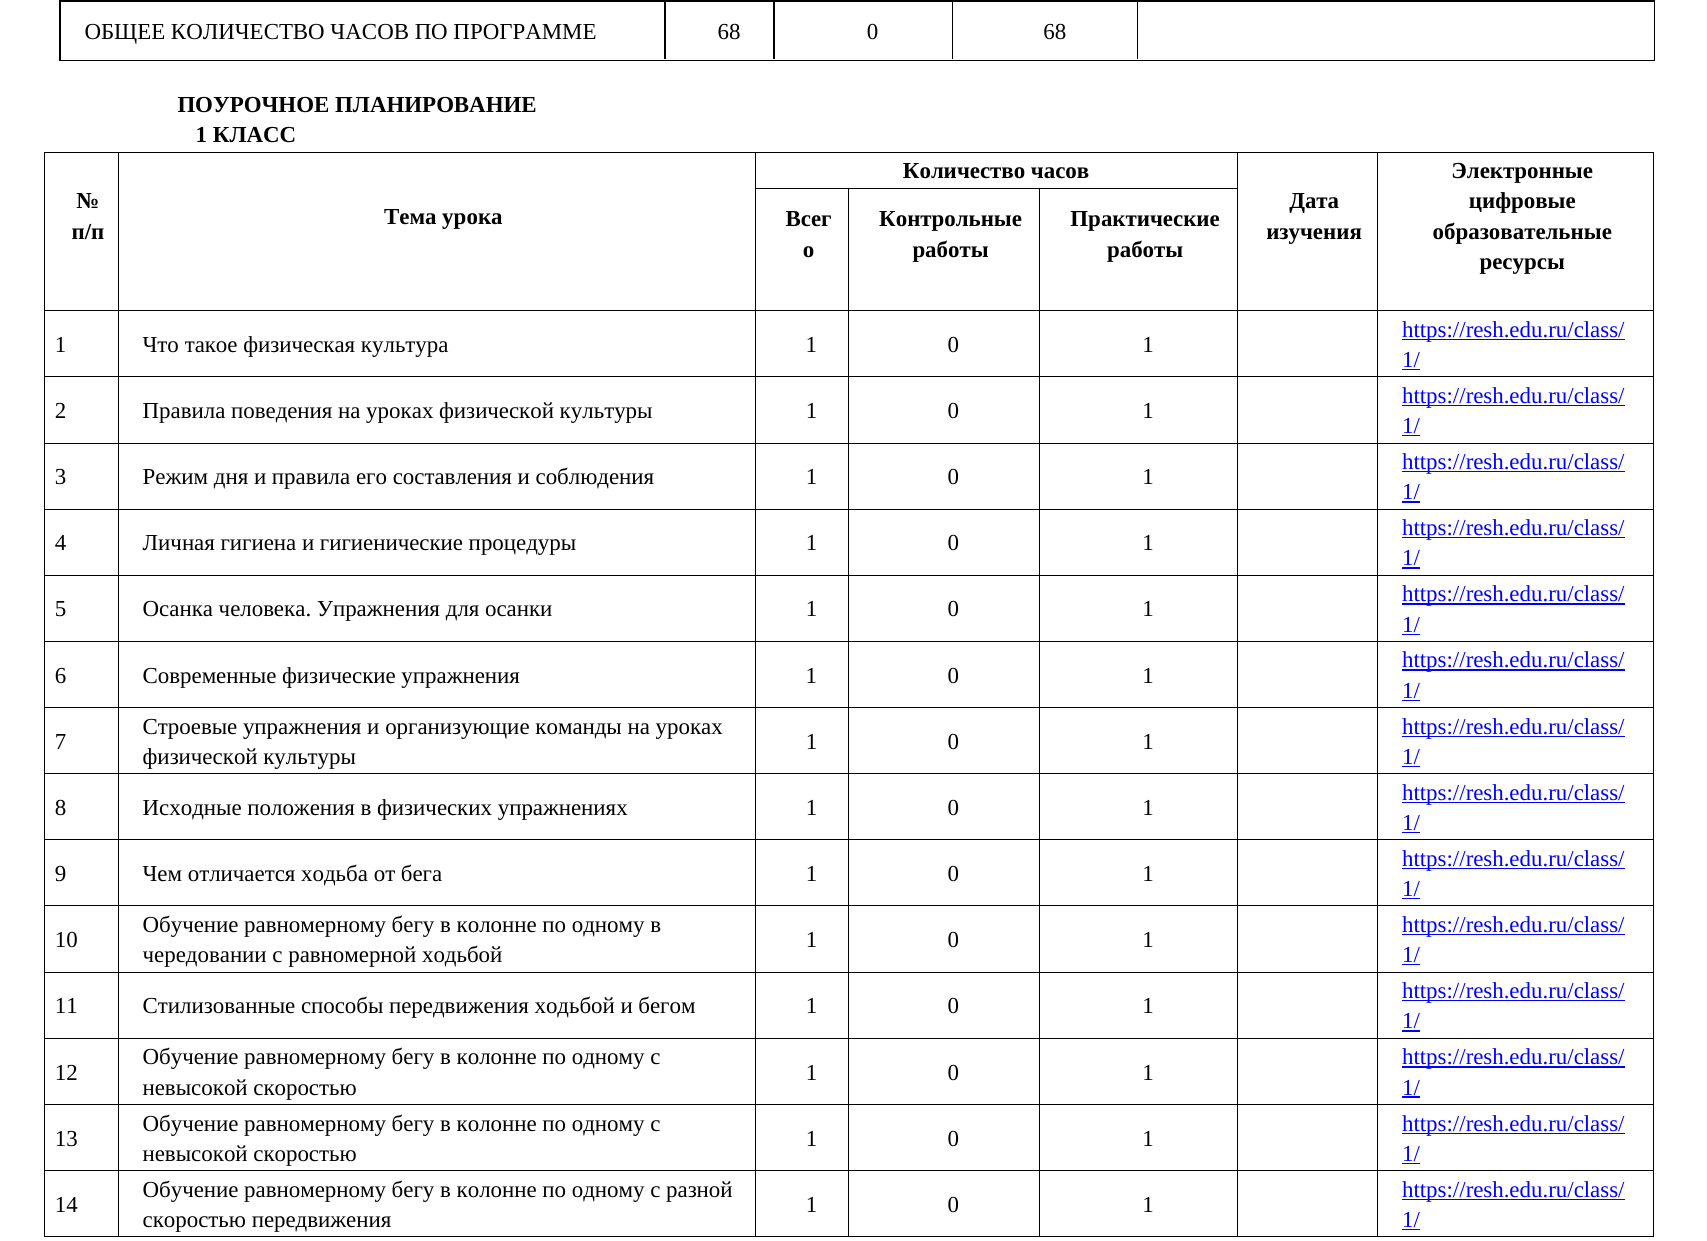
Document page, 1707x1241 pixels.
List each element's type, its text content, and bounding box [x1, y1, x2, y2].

table_cell 1 [756, 906, 848, 972]
table_cell 1 [1040, 906, 1237, 972]
table_cell 14 [45, 1171, 118, 1236]
table_cell 1 [1040, 774, 1237, 839]
text 1 КЛАСС [190, 121, 1618, 148]
table_cell Обучение равномерному бегу в колонне по одному в чередовании с равномерной ходьбой [119, 906, 755, 972]
table_cell [1238, 840, 1377, 905]
table_cell 1 [756, 1171, 848, 1236]
table_cell [1138, 2, 1654, 59]
table_cell https://resh.edu.ru/class/1/ [1378, 906, 1653, 972]
table_cell Осанка человека. Упражнения для осанки [119, 576, 755, 641]
table_cell Современные физические упражнения [119, 642, 755, 707]
table_cell 0 [849, 840, 1039, 905]
table_cell 0 [849, 444, 1039, 508]
table_cell 0 [849, 576, 1039, 641]
table_cell https://resh.edu.ru/class/1/ [1378, 774, 1653, 839]
table_cell 1 [1040, 1105, 1237, 1170]
table_cell 1 [1040, 576, 1237, 641]
table_cell https://resh.edu.ru/class/1/ [1378, 840, 1653, 905]
text ПОУРОЧНОЕ ПЛАНИРОВАНИЕ [177, 91, 1618, 118]
table_cell 3 [45, 444, 118, 508]
table_cell https://resh.edu.ru/class/1/ [1378, 576, 1653, 641]
table_cell 12 [45, 1039, 118, 1104]
table_cell 0 [849, 1171, 1039, 1236]
table_cell 1 [756, 708, 848, 773]
table_cell [1238, 906, 1377, 972]
table_cell Чем отличается ходьба от бега [119, 840, 755, 905]
table_cell https://resh.edu.ru/class/1/ [1378, 510, 1653, 575]
table_cell 0 [849, 774, 1039, 839]
table_cell [1238, 973, 1377, 1038]
table_cell 68 [953, 2, 1137, 59]
table_cell 1 [756, 840, 848, 905]
table_cell 1 [1040, 708, 1237, 773]
table_cell 10 [45, 906, 118, 972]
table_cell 13 [45, 1105, 118, 1170]
table_cell Обучение равномерному бегу в колонне по одному с невысокой скоростью [119, 1039, 755, 1104]
table_cell 1 [1040, 840, 1237, 905]
table_cell 1 [756, 510, 848, 575]
table_cell [1238, 377, 1377, 442]
table_cell 0 [849, 642, 1039, 707]
table_cell [1238, 576, 1377, 641]
table_cell [1238, 444, 1377, 508]
table_cell https://resh.edu.ru/class/1/ [1378, 973, 1653, 1038]
table_cell Всего [756, 189, 848, 310]
table_cell Режим дня и правила его составления и соблюдения [119, 444, 755, 508]
table_cell https://resh.edu.ru/class/1/ [1378, 708, 1653, 773]
table_cell https://resh.edu.ru/class/1/ [1378, 377, 1653, 442]
table_cell 1 [756, 444, 848, 508]
table_cell 1 [756, 642, 848, 707]
table_cell [1238, 1171, 1377, 1236]
table_cell [1238, 1105, 1377, 1170]
table_cell 1 [1040, 377, 1237, 442]
table_cell [1238, 1039, 1377, 1104]
table_cell https://resh.edu.ru/class/1/ [1378, 642, 1653, 707]
table_cell 1 [1040, 311, 1237, 376]
table_cell 4 [45, 510, 118, 575]
table_cell [1238, 510, 1377, 575]
table_cell 0 [849, 708, 1039, 773]
table_cell 0 [849, 973, 1039, 1038]
table_cell 68 [666, 2, 773, 59]
table_cell 1 [756, 774, 848, 839]
table_cell 0 [849, 1105, 1039, 1170]
table_cell Обучение равномерному бегу в колонне по одному с разной скоростью передвижения [119, 1171, 755, 1236]
table_cell Личная гигиена и гигиенические процедуры [119, 510, 755, 575]
table_header Электронные цифровые образовательные ресурсы [1378, 153, 1653, 310]
table_cell ОБЩЕЕ КОЛИЧЕСТВО ЧАСОВ ПО ПРОГРАММЕ [61, 2, 664, 59]
table_cell 1 [756, 377, 848, 442]
table_cell Исходные положения в физических упражнениях [119, 774, 755, 839]
table_cell https://resh.edu.ru/class/1/ [1378, 444, 1653, 508]
table_header Количество часов [756, 153, 1237, 188]
table_header Тема урока [119, 153, 755, 310]
table_cell 0 [849, 1039, 1039, 1104]
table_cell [1378, 1171, 1653, 1236]
table_header № п/п [45, 153, 118, 310]
table_cell 6 [45, 642, 118, 707]
table_cell 1 [756, 1105, 848, 1170]
table_cell 8 [45, 774, 118, 839]
table_cell 1 [756, 576, 848, 641]
table_cell Строевые упражнения и организующие команды на уроках физической культуры [119, 708, 755, 773]
table_cell [1238, 708, 1377, 773]
table_cell Контрольные работы [849, 189, 1039, 310]
table_cell 11 [45, 973, 118, 1038]
table_cell 1 [1040, 510, 1237, 575]
table_cell 1 [1040, 1039, 1237, 1104]
table_cell Стилизованные способы передвижения ходьбой и бегом [119, 973, 755, 1038]
table_cell 9 [45, 840, 118, 905]
table_cell 7 [45, 708, 118, 773]
table_cell Правила поведения на уроках физической культуры [119, 377, 755, 442]
table_cell 0 [775, 2, 952, 59]
table_cell [1238, 311, 1377, 376]
table_cell 0 [849, 906, 1039, 972]
table_cell 0 [849, 311, 1039, 376]
table_cell Практические работы [1040, 189, 1237, 310]
table_cell 5 [45, 576, 118, 641]
table_cell Что такое физическая культура [119, 311, 755, 376]
table_cell [1238, 774, 1377, 839]
table_cell 1 [756, 311, 848, 376]
table_cell 1 [1040, 642, 1237, 707]
table_cell 1 [1040, 973, 1237, 1038]
table_cell Обучение равномерному бегу в колонне по одному с невысокой скоростью [119, 1105, 755, 1170]
table_cell 0 [849, 510, 1039, 575]
table_cell 1 [45, 311, 118, 376]
table_cell [1238, 642, 1377, 707]
table_cell 1 [1040, 444, 1237, 508]
table_header Дата изучения [1238, 153, 1377, 310]
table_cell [1378, 1105, 1653, 1170]
table_cell https://resh.edu.ru/class/1/ [1378, 311, 1653, 376]
table_cell 1 [756, 1039, 848, 1104]
table_cell 1 [756, 973, 848, 1038]
table_cell 2 [45, 377, 118, 442]
table_cell https://resh.edu.ru/class/1/ [1378, 1039, 1653, 1104]
table_cell 1 [1040, 1171, 1237, 1236]
table_cell 0 [849, 377, 1039, 442]
